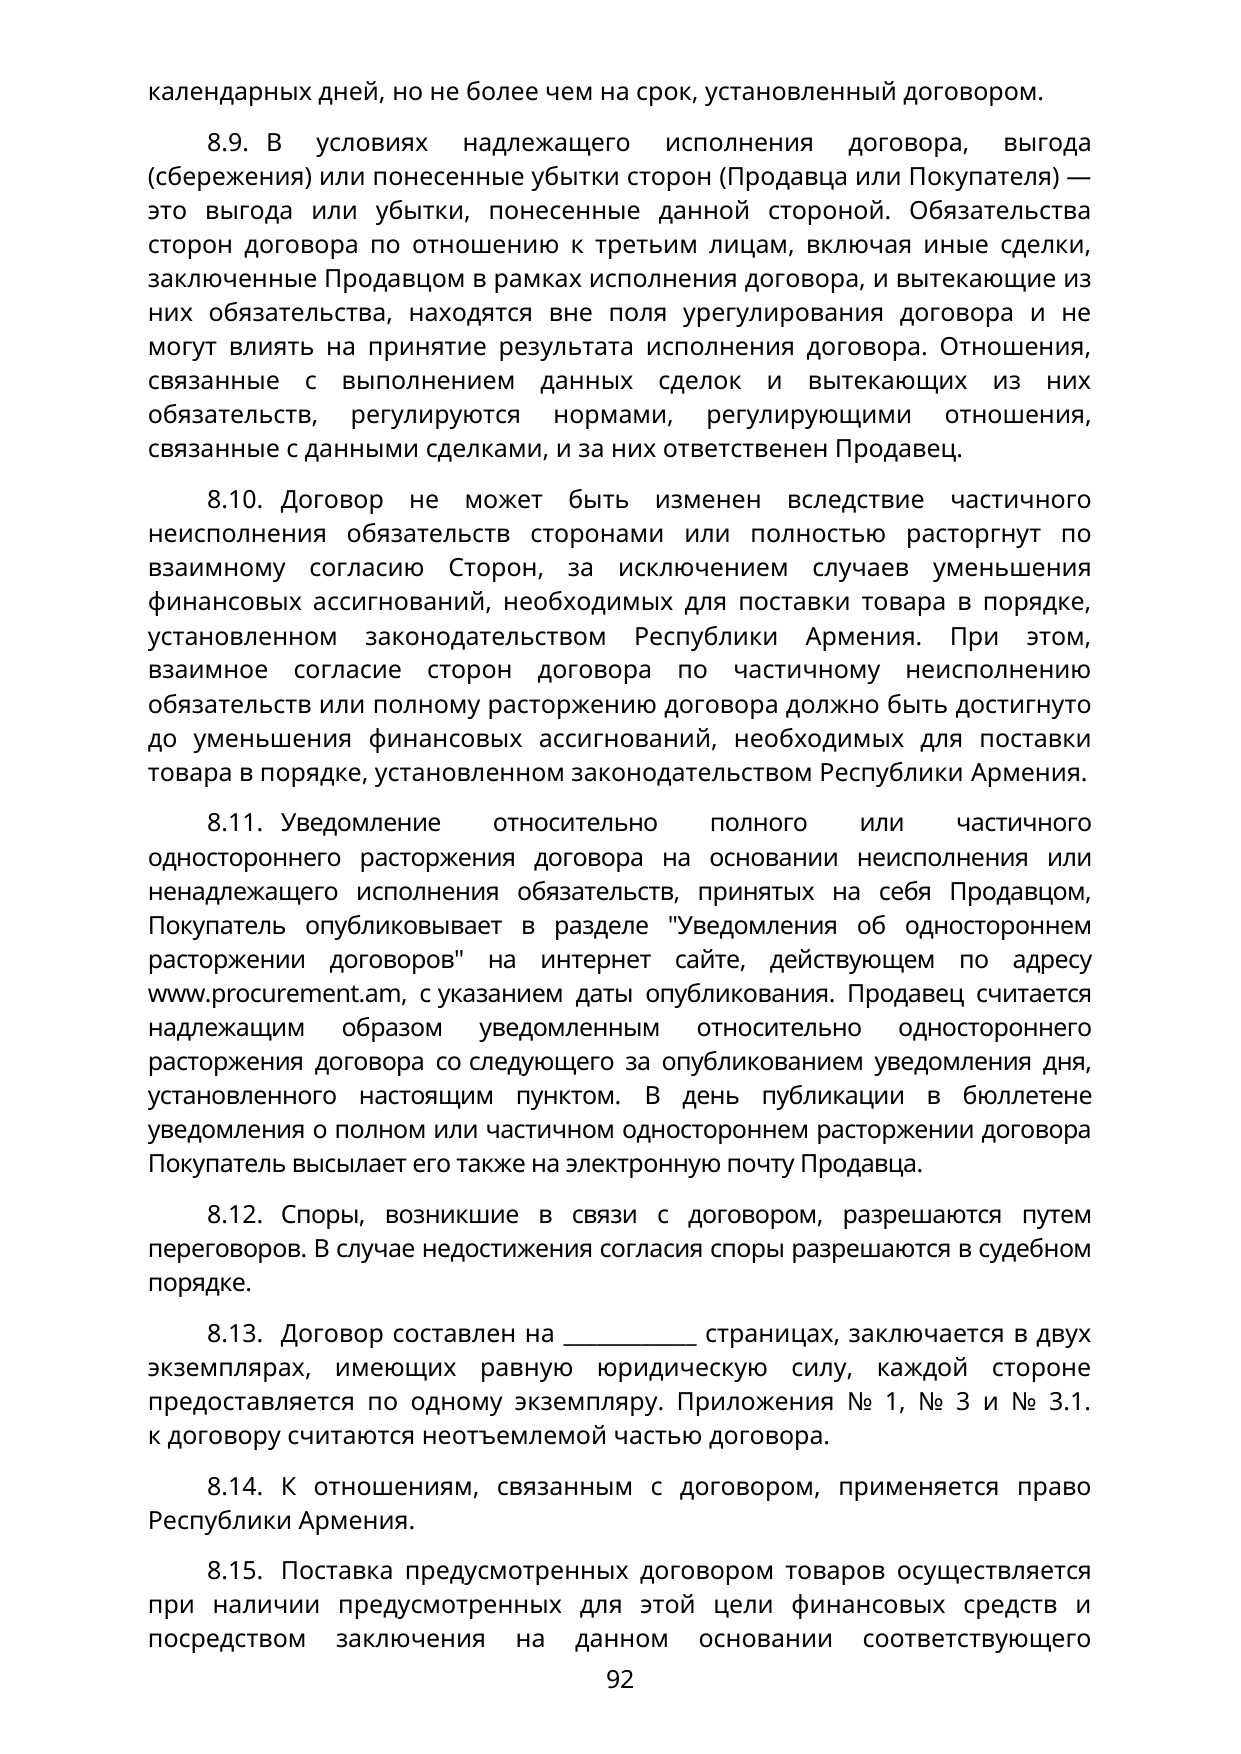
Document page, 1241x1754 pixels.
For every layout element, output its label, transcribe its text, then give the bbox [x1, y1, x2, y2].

text 8.11. Уведомление относительно полного или частичного одностороннего расторжения договора на основании неисполнения или ненадлежащего исполнения обязательств, принятых на себя Продавцом, Покупатель опубликовывает в разделе "Уведомления об одностороннем расторжении договоров" на интернет сайте, действующем по адресу www.procurement.am, с указанием даты опубликования. Продавец считается надлежащим образом уведомленным относительно одностороннего расторжения договора со следующего за опубликованием уведомления дня, установленного настоящим пунктом. В день публикации в бюллетене уведомления о полном или частичном одностороннем расторжении договора Покупатель высылает его также на электронную почту Продавца. [148, 805, 1092, 1180]
text 8.9. В условиях надлежащего исполнения договора, выгода (сбережения) или понесенные убытки сторон (Продавца или Покупателя) — это выгода или убытки, понесенные данной стороной. Обязательства сторон договора по отношению к третьим лицам, включая иные сделки, заключенные Продавцом в рамках исполнения договора, и вытекающие из них обязательства, находятся вне поля урегулирования договора и не могут влиять на принятие результата исполнения договора. Отношения, связанные с выполнением данных сделок и вытекающих из них обязательств, регулируются нормами, регулирующими отношения, связанные с данными сделками, и за них ответственен Продавец. [148, 124, 1092, 465]
text 8.10. Договор не может быть изменен вследствие частичного неисполнения обязательств сторонами или полностью расторгнут по взаимному согласию Сторон, за исключением случаев уменьшения финансовых ассигнований, необходимых для поставки товара в порядке, установленном законодательством Республики Армения. При этом, взаимное согласие сторон договора по частичному неисполнению обязательств или полному расторжению договора должно быть достигнуто до уменьшения финансовых ассигнований, необходимых для поставки товара в порядке, установленном законодательством Республики Армения. [148, 482, 1092, 788]
text 8.12. Споры, возникшие в связи с договором, разрешаются путем переговоров. В случае недостижения согласия споры разрешаются в судебном порядке. [148, 1196, 1092, 1299]
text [148, 1553, 1092, 1655]
text 8.13. Договор составлен на ____________ страницах, заключается в двух экземплярах, имеющих равную юридическую силу, каждой стороне предоставляется по одному экземпляру. Приложения № 1, № 3 и № 3.1. к договору считаются неотъемлемой частью договора. [148, 1315, 1092, 1452]
text 8.14. К отношениям, связанным с договором, применяется право Республики Армения. [148, 1468, 1092, 1536]
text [148, 74, 1092, 108]
